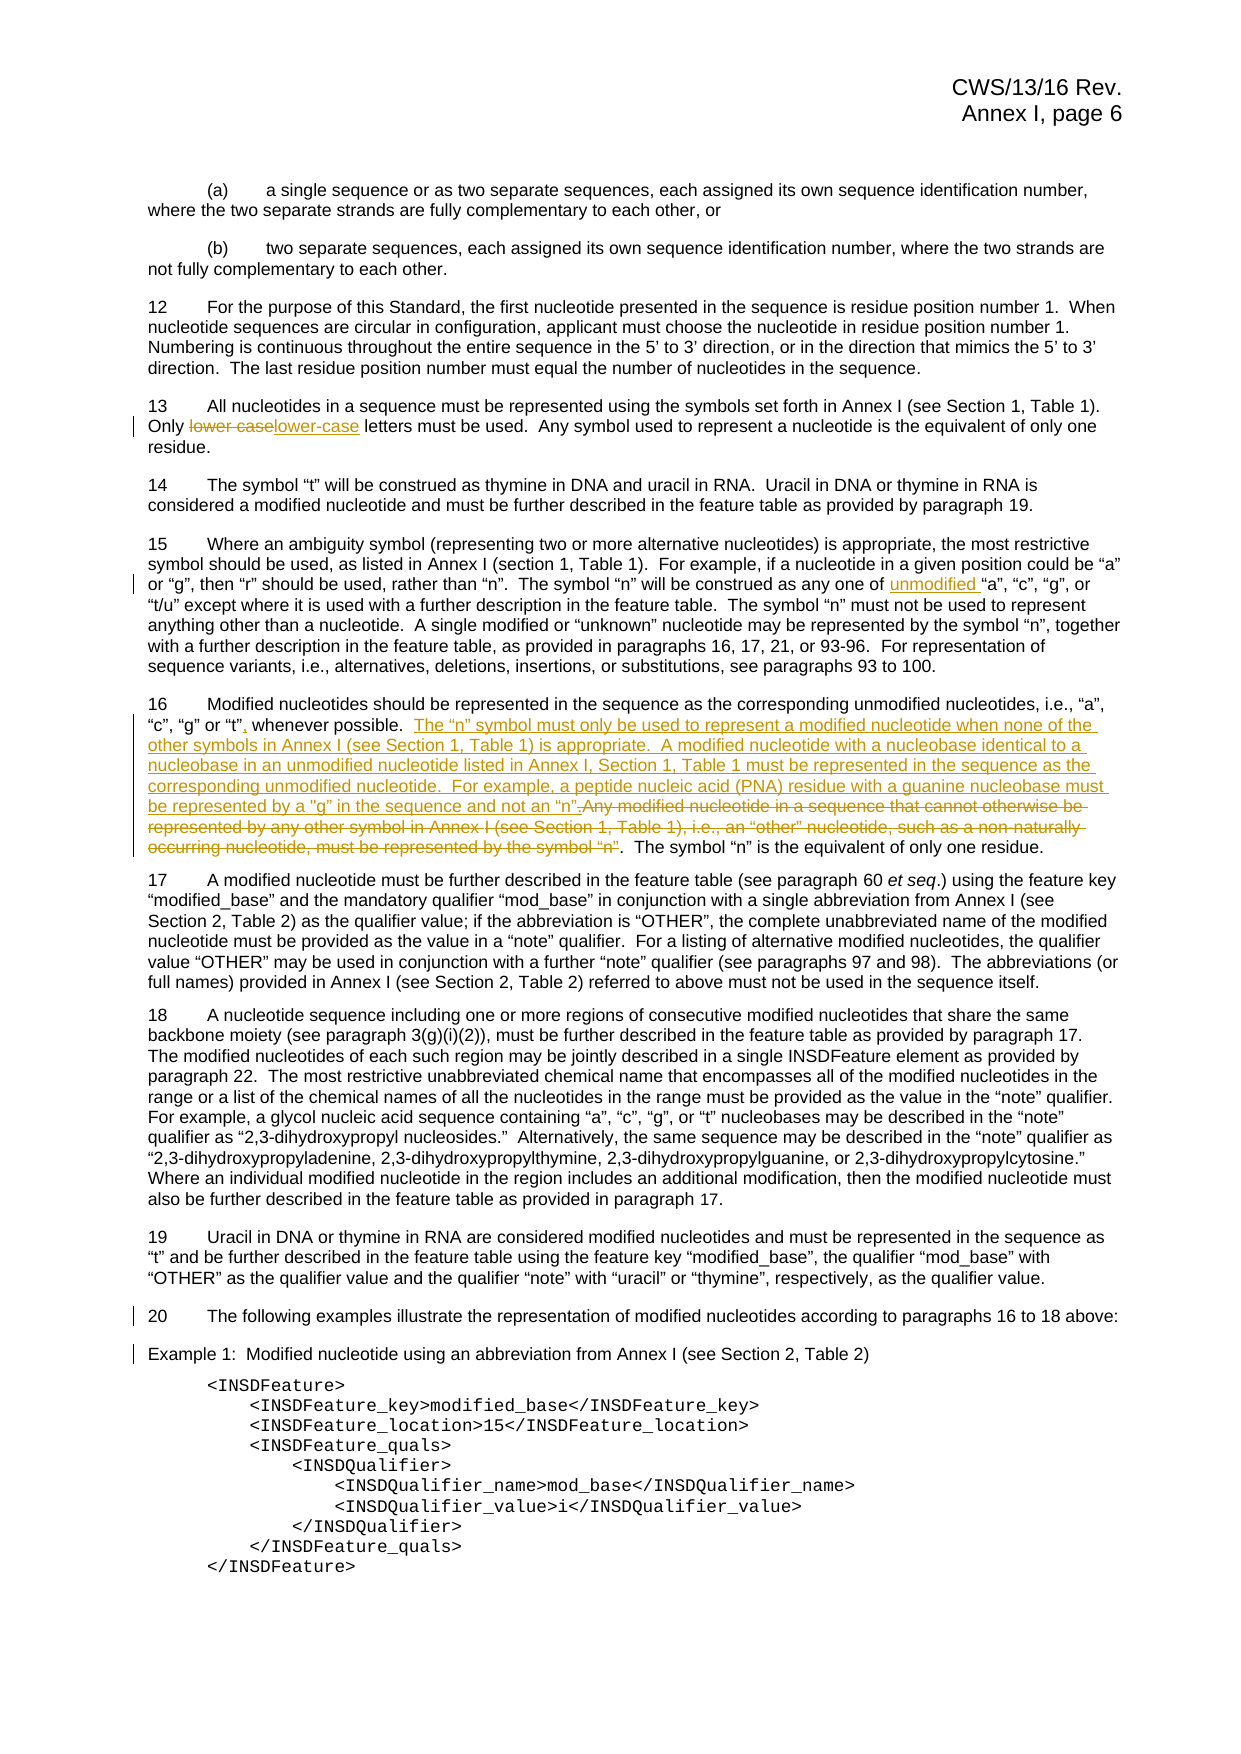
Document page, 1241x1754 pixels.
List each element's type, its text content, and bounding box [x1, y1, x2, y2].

text </INSDFeature_quals> [207, 1537, 1122, 1557]
list For the purpose of this Standard, the first nucleotide presented in the sequence is residue position number 1. When nucleotide sequences are circular in configuration, applicant must choose the nucleotide in residue position number 1. Numbering is continuous throughout the entire sequence in the 5’ to 3’ direction, or in the direction that mimics the 5’ to 3’ direction. The last residue position number must equal the number of nucleotides in the sequence. [148, 296, 1122, 378]
list A nucleotide sequence including one or more regions of consecutive modified nucleotides that share the same backbone moiety (see paragraph 3(g)(i)(2)), must be further described in the feature table as provided by paragraph 17. The modified nucleotides of each such region may be jointly described in a single INSDFeature element as provided by paragraph 22. The most restrictive unabbreviated chemical name that encompasses all of the modified nucleotides in the range or a list of the chemical names of all the nucleotides in the range must be provided as the value in the “note” qualifier. For example, a glycol nucleic acid sequence containing “a”, “c”, “g”, or “t” nucleobases may be described in the “note” qualifier as “2,3-dihydroxypropyl nucleosides.” Alternatively, the same sequence may be described in the “note” qualifier as “2,3-dihydroxypropyladenine, 2,3-dihydroxypropylthymine, 2,3-dihydroxypropylguanine, or 2,3-dihydroxypropylcytosine.” Where an individual modified nucleotide in the region includes an additional modification, then the modified nucleotide must also be further described in the feature table as provided in paragraph 17. [148, 1005, 1122, 1209]
list The following examples illustrate the representation of modified nucleotides according to paragraphs 16 to 18 above: [148, 1306, 1122, 1326]
list Uracil in DNA or thymine in RNA are considered modified nucleotides and must be represented in the sequence as “t” and be further described in the feature table using the feature key “modified_base”, the qualifier “mod_base” with “OTHER” as the qualifier value and the qualifier “note” with “uracil” or “thymine”, respectively, as the qualifier value. [148, 1227, 1122, 1288]
text </INSDFeature> [207, 1557, 1122, 1578]
list All nucleotides in a sequence must be represented using the symbols set forth in Annex I (see Section 1, Table 1). Only letters must be used. Any symbol used to represent a nucleotide is the equivalent of only one residue. [148, 396, 1122, 457]
list Modified nucleotides should be represented in the sequence as the corresponding unmodified nucleotides, i.e., “a”, “c”, “g” or “t” whenever possible. . The symbol “n” is the equivalent of only one residue. [148, 694, 1122, 857]
text <INSDFeature_key>modified_base</INSDFeature_key> [207, 1397, 1122, 1417]
list two separate sequences, each assigned its own sequence identification number, where the two strands are not fully complementary to each other. [148, 238, 1122, 279]
text <INSDFeature_location>15</INSDFeature_location> [207, 1417, 1122, 1437]
list Where an ambiguity symbol (representing two or more alternative nucleotides) is appropriate, the most restrictive symbol should be used, as listed in Annex I (section 1, Table 1). For example, if a nucleotide in a given position could be “a” or “g”, then “r” should be used, rather than “n”. The symbol “n” will be construed as any one of “a”, “c”, “g”, or “t/u” except where it is used with a further description in the feature table. The symbol “n” must not be used to represent anything other than a nucleotide. A single modified or “unknown” nucleotide may be represented by the symbol “n”, together with a further description in the feature table, as provided in paragraphs 16, 17, 21, or 93-96. For representation of sequence variants, i.e., alternatives, deletions, insertions, or substitutions, see paragraphs 93 to 100. [148, 533, 1122, 676]
text </INSDQualifier> [207, 1517, 1122, 1537]
list a single sequence or as two separate sequences, each assigned its own sequence identification number, where the two separate strands are fully complementary to each other, or [148, 179, 1122, 220]
text <INSDQualifier_name>mod_base</INSDQualifier_name> [207, 1477, 1122, 1497]
text <INSDQualifier> [207, 1457, 1122, 1477]
text <INSDQualifier_value>i</INSDQualifier_value> [207, 1497, 1122, 1517]
list A modified nucleotide must be further described in the feature table (see paragraph 60 et seq.) using the feature key “modified_base” and the mandatory qualifier “mod_base” in conjunction with a single abbreviation from Annex I (see Section 2, Table 2) as the qualifier value; if the abbreviation is “OTHER”, the complete unabbreviated name of the modified nucleotide must be provided as the value in a “note” qualifier. For a listing of alternative modified nucleotides, the qualifier value “OTHER” may be used in conjunction with a further “note” qualifier (see paragraphs 97 and 98). The abbreviations (or full names) provided in Annex I (see Section 2, Table 2) referred to above must not be used in the sequence itself. [148, 870, 1122, 992]
text <INSDFeature_quals> [207, 1437, 1122, 1457]
text Example 1: Modified nucleotide using an abbreviation from Annex I (see Section 2, Table 2) [148, 1344, 1122, 1364]
list The symbol “t” will be construed as thymine in DNA and uracil in RNA. Uracil in DNA or thymine in RNA is considered a modified nucleotide and must be further described in the feature table as provided by paragraph 19. [148, 475, 1122, 516]
text <INSDFeature> [207, 1377, 1122, 1397]
